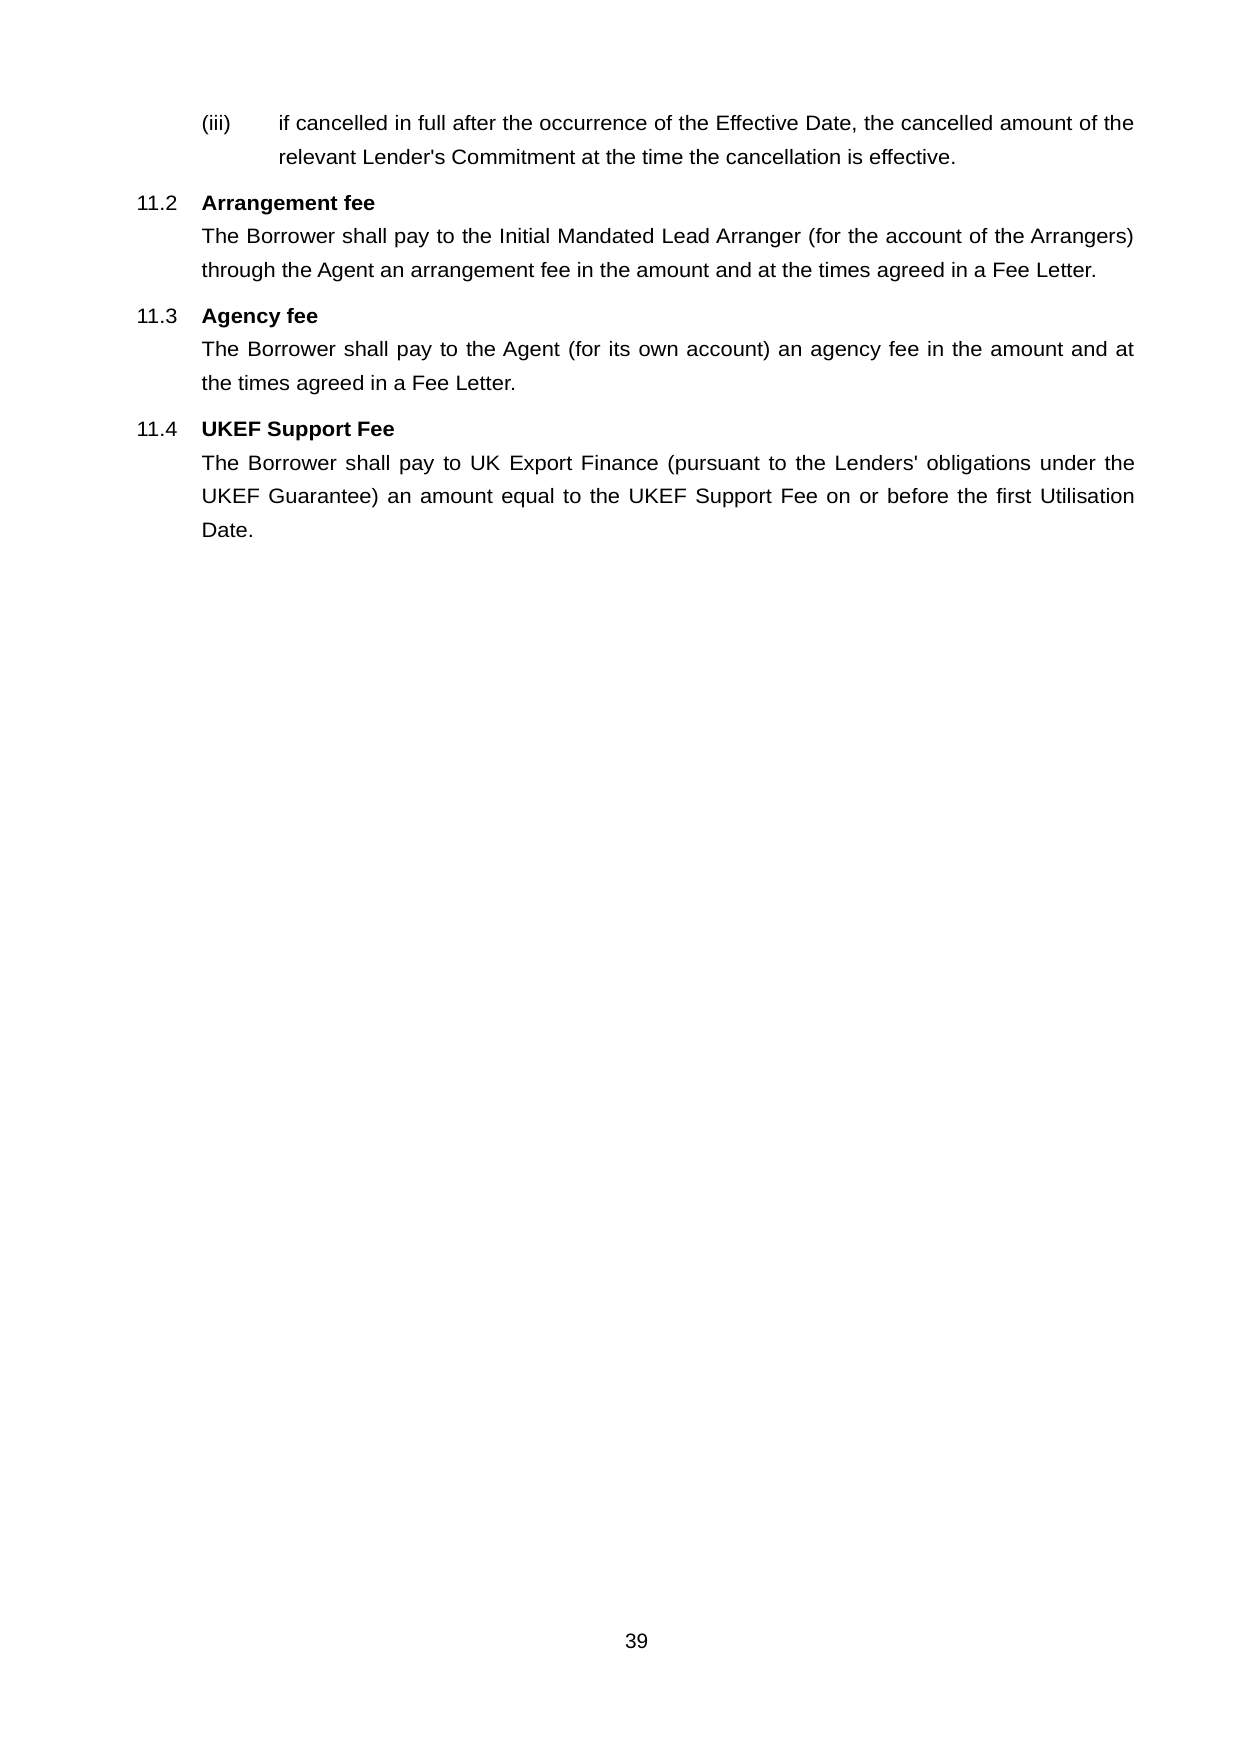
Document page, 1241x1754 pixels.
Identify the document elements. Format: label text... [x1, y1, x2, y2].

text The Borrower shall pay to UK Export Finance (pursuant to the Lenders' obligations under the UKEF Guarantee) an amount equal to the UKEF Support Fee on or before the first Utilisation Date. [201, 450, 1137, 541]
text UKEF Support Fee [136, 417, 1137, 441]
text if cancelled in full after the occurrence of the Effective Date, the cancelled amount of the relevant Lender's Commitment at the time the cancellation is effective. [201, 111, 1137, 168]
text Agency fee [136, 304, 1137, 328]
text The Borrower shall pay to the Initial Mandated Lead Arranger (for the account of the Arrangers) through the Agent an arrangement fee in the amount and at the times agreed in a Fee Letter. [201, 224, 1137, 282]
text Arrangement fee [136, 191, 1137, 214]
text The Borrower shall pay to the Agent (for its own account) an agency fee in the amount and at the times agreed in a Fee Letter. [201, 337, 1137, 395]
